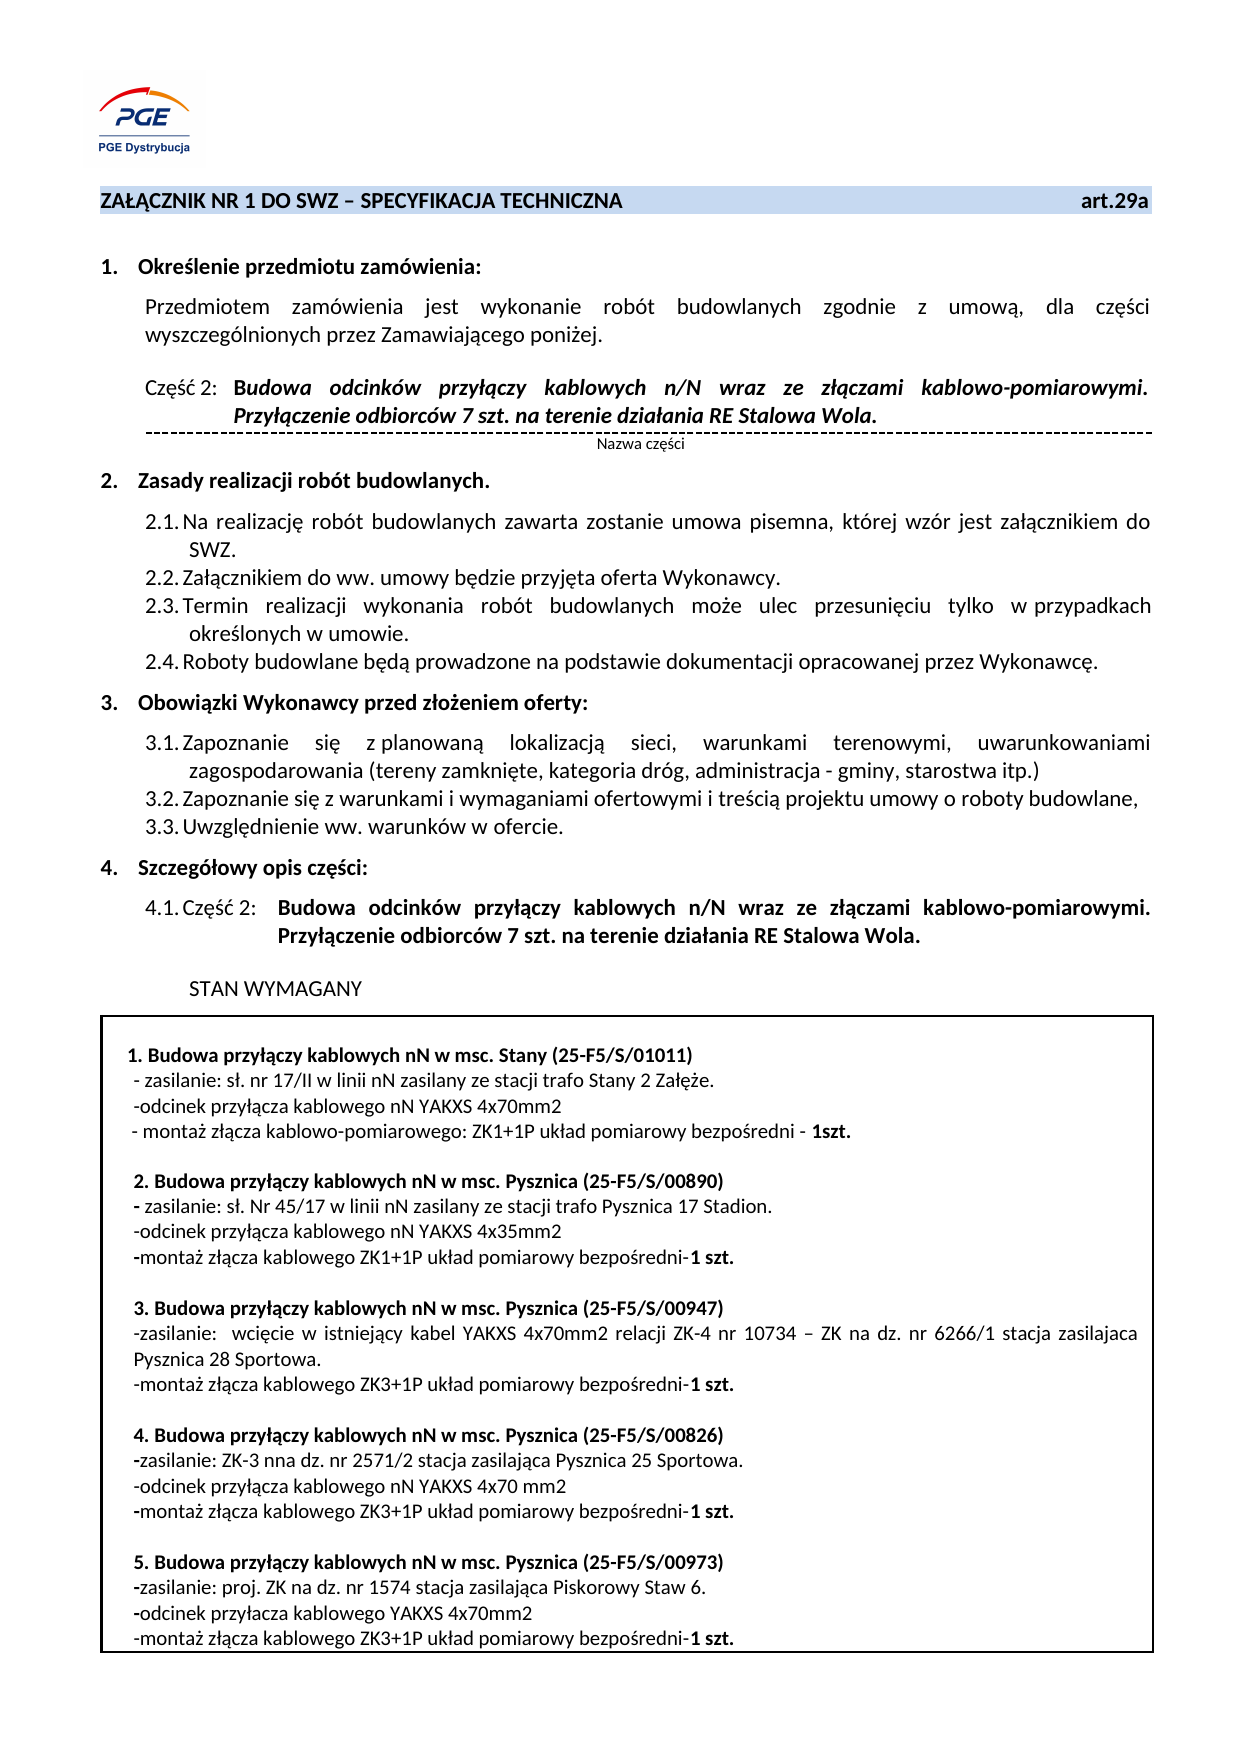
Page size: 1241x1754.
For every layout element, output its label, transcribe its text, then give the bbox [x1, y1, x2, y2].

list Zapoznanie się z warunkami i wymaganiami ofertowymi i treścią projektu umowy o roboty budowlane, [145, 784, 1152, 812]
list Termin realizacji wykonania robót budowlanych może ulec przesunięciu tylko w przypadkach określonych w umowie. [145, 591, 1152, 647]
list Na realizację robót budowlanych zawarta zostanie umowa pisemna, której wzór jest załącznikiem do SWZ. [145, 507, 1152, 563]
text ZAŁĄCZNIK NR 1 DO SWZ – SPECYFIKACJA TECHNICZNA art.29a [100, 186, 1152, 214]
list Obowiązki Wykonawcy przed złożeniem oferty: [100, 688, 1152, 716]
title Część 2: Budowa odcinków przyłączy kablowych n/N wraz ze złączami kablowo-pomiarowymi. Przyłączenie odbiorców 7 szt. na terenie działania RE Stalowa Wola. [145, 373, 1152, 434]
title Nazwa części [130, 434, 1152, 454]
list Zapoznanie się z planowaną lokalizacją sieci, warunkami terenowymi, uwarunkowaniami zagospodarowania (tereny zamknięte, kategoria dróg, administracja - gminy, starostwa itp.) [145, 728, 1152, 784]
text STAN WYMAGANY [189, 974, 1152, 1002]
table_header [103, 1017, 1152, 1651]
text Przedmiotem zamówienia jest wykonanie robót budowlanych zgodnie z umową, dla części wyszczególnionych przez Zamawiającego poniżej. [145, 292, 1152, 348]
list Roboty budowlane będą prowadzone na podstawie dokumentacji opracowanej przez Wykonawcę. [145, 647, 1152, 675]
list Część 2: Budowa odcinków przyłączy kablowych n/N wraz ze złączami kablowo-pomiarowymi. Przyłączenie odbiorców 7 szt. na terenie działania RE Stalowa Wola. [145, 893, 1152, 949]
list Załącznikiem do ww. umowy będzie przyjęta oferta Wykonawcy. [145, 563, 1152, 591]
picture [82, 70, 207, 168]
list Szczegółowy opis części: [100, 853, 1152, 881]
list Uwzględnienie ww. warunków w ofercie. [145, 812, 1152, 840]
list Zasady realizacji robót budowlanych. [100, 466, 1152, 494]
list Określenie przedmiotu zamówienia: [100, 252, 1152, 280]
